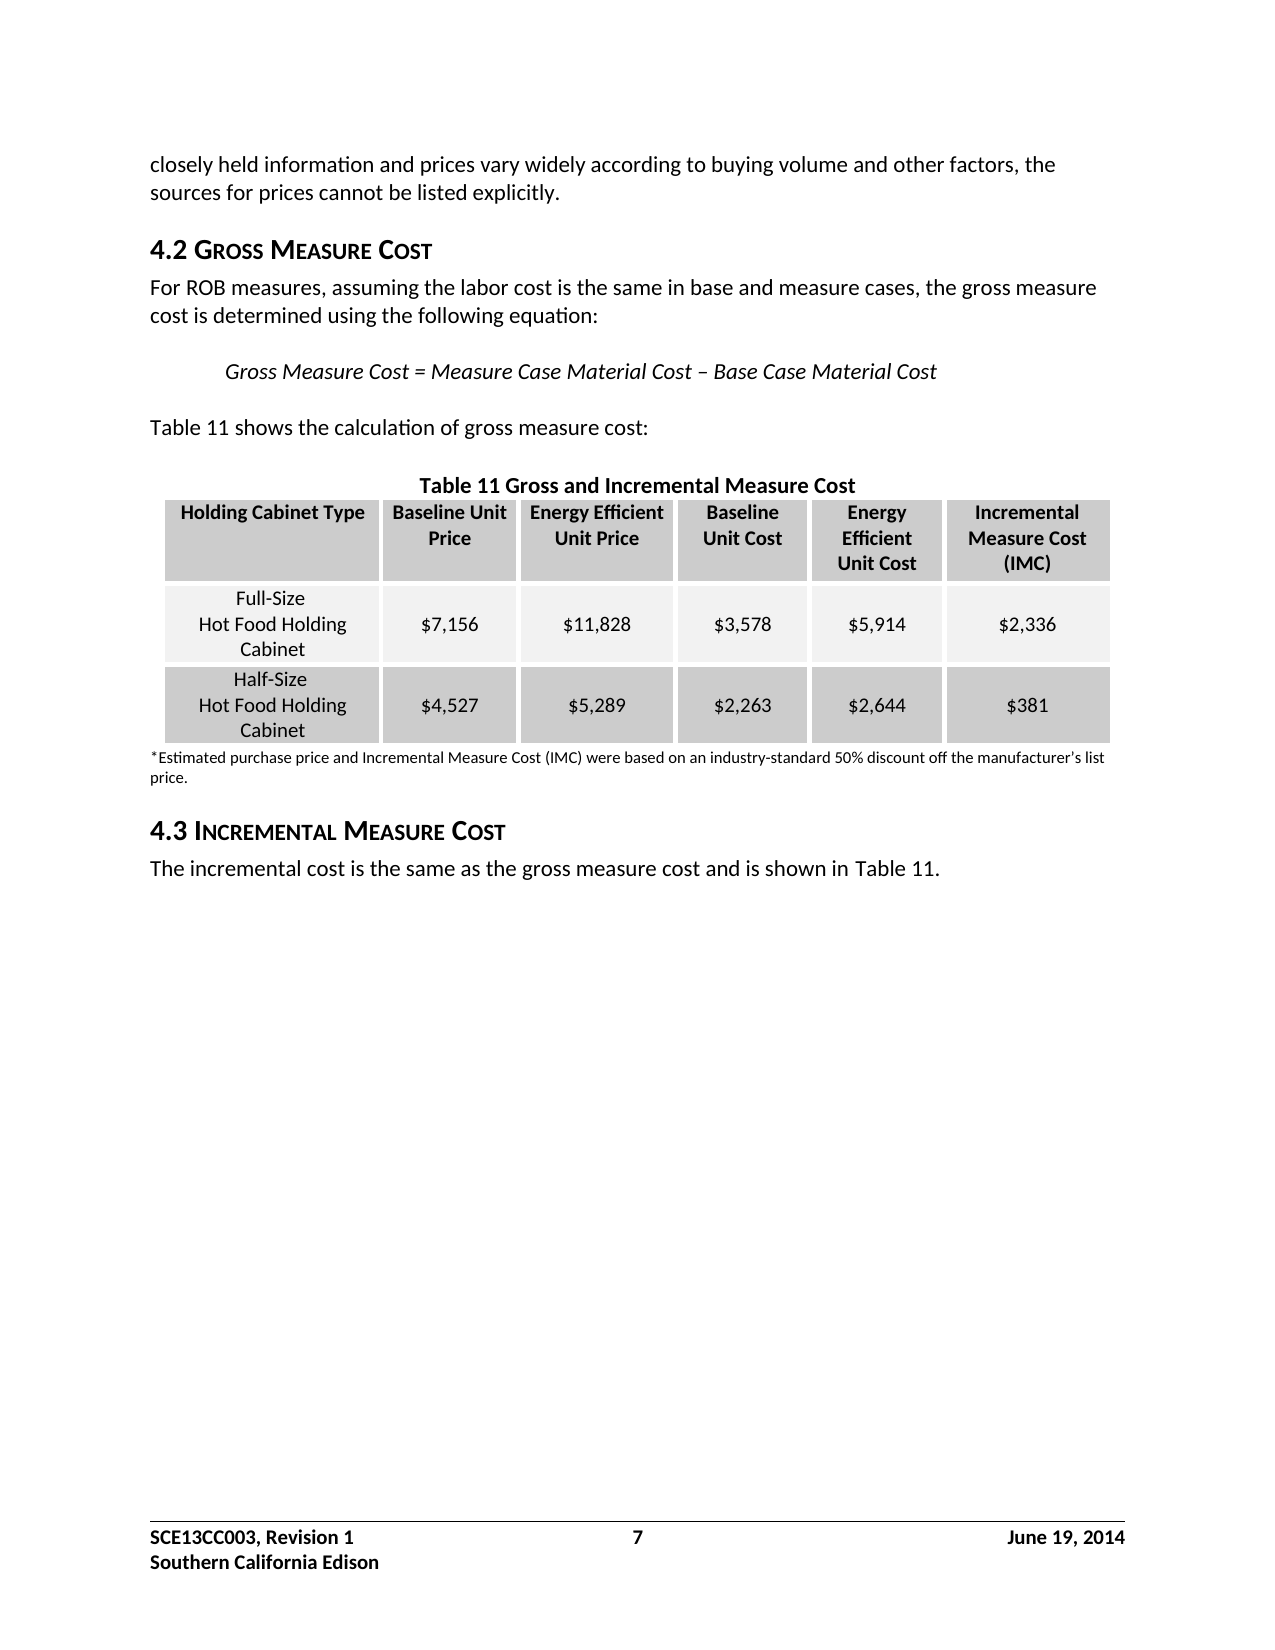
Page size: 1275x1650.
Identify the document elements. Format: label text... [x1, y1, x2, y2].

table_cell $3,578 [678, 586, 807, 662]
table_header Incremental Measure Cost (IMC) [947, 500, 1110, 581]
table_cell $11,828 [521, 586, 673, 662]
table_header Baseline Unit Cost [678, 500, 807, 581]
table_cell $4,527 [383, 667, 516, 743]
subtitle 4.2 Gross Measure Cost [150, 231, 1125, 267]
table_cell $2,263 [678, 667, 807, 743]
table_cell $5,914 [812, 586, 942, 662]
subtitle 4.3 Incremental Measure Cost [150, 812, 1125, 848]
table_cell $7,156 [383, 586, 516, 662]
table_header Energy Efficient Unit Cost [812, 500, 942, 581]
text Gross Measure Cost = Measure Case Material Cost – Base Case Material Cost [150, 357, 1125, 385]
table_header Energy Efficient Unit Price [521, 500, 673, 581]
text For ROB measures, assuming the labor cost is the same in base and measure cases, the gross measure cost is determined using the following equation: [150, 273, 1125, 329]
table_cell Full-Size Hot Food Holding Cabinet [165, 586, 379, 662]
table_cell $2,336 [947, 586, 1110, 662]
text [150, 150, 1125, 206]
table_header Baseline Unit Price [383, 500, 516, 581]
table_cell $2,644 [812, 667, 942, 743]
table_cell Half-Size Hot Food Holding Cabinet [165, 667, 379, 743]
table_cell $381 [947, 667, 1110, 743]
text *Estimated purchase price and Incremental Measure Cost (IMC) were based on an industry-standard 50% discount off the manufacturer’s list price. [150, 747, 1125, 787]
table_header Holding Cabinet Type [165, 500, 379, 581]
table_cell $5,289 [521, 667, 673, 743]
